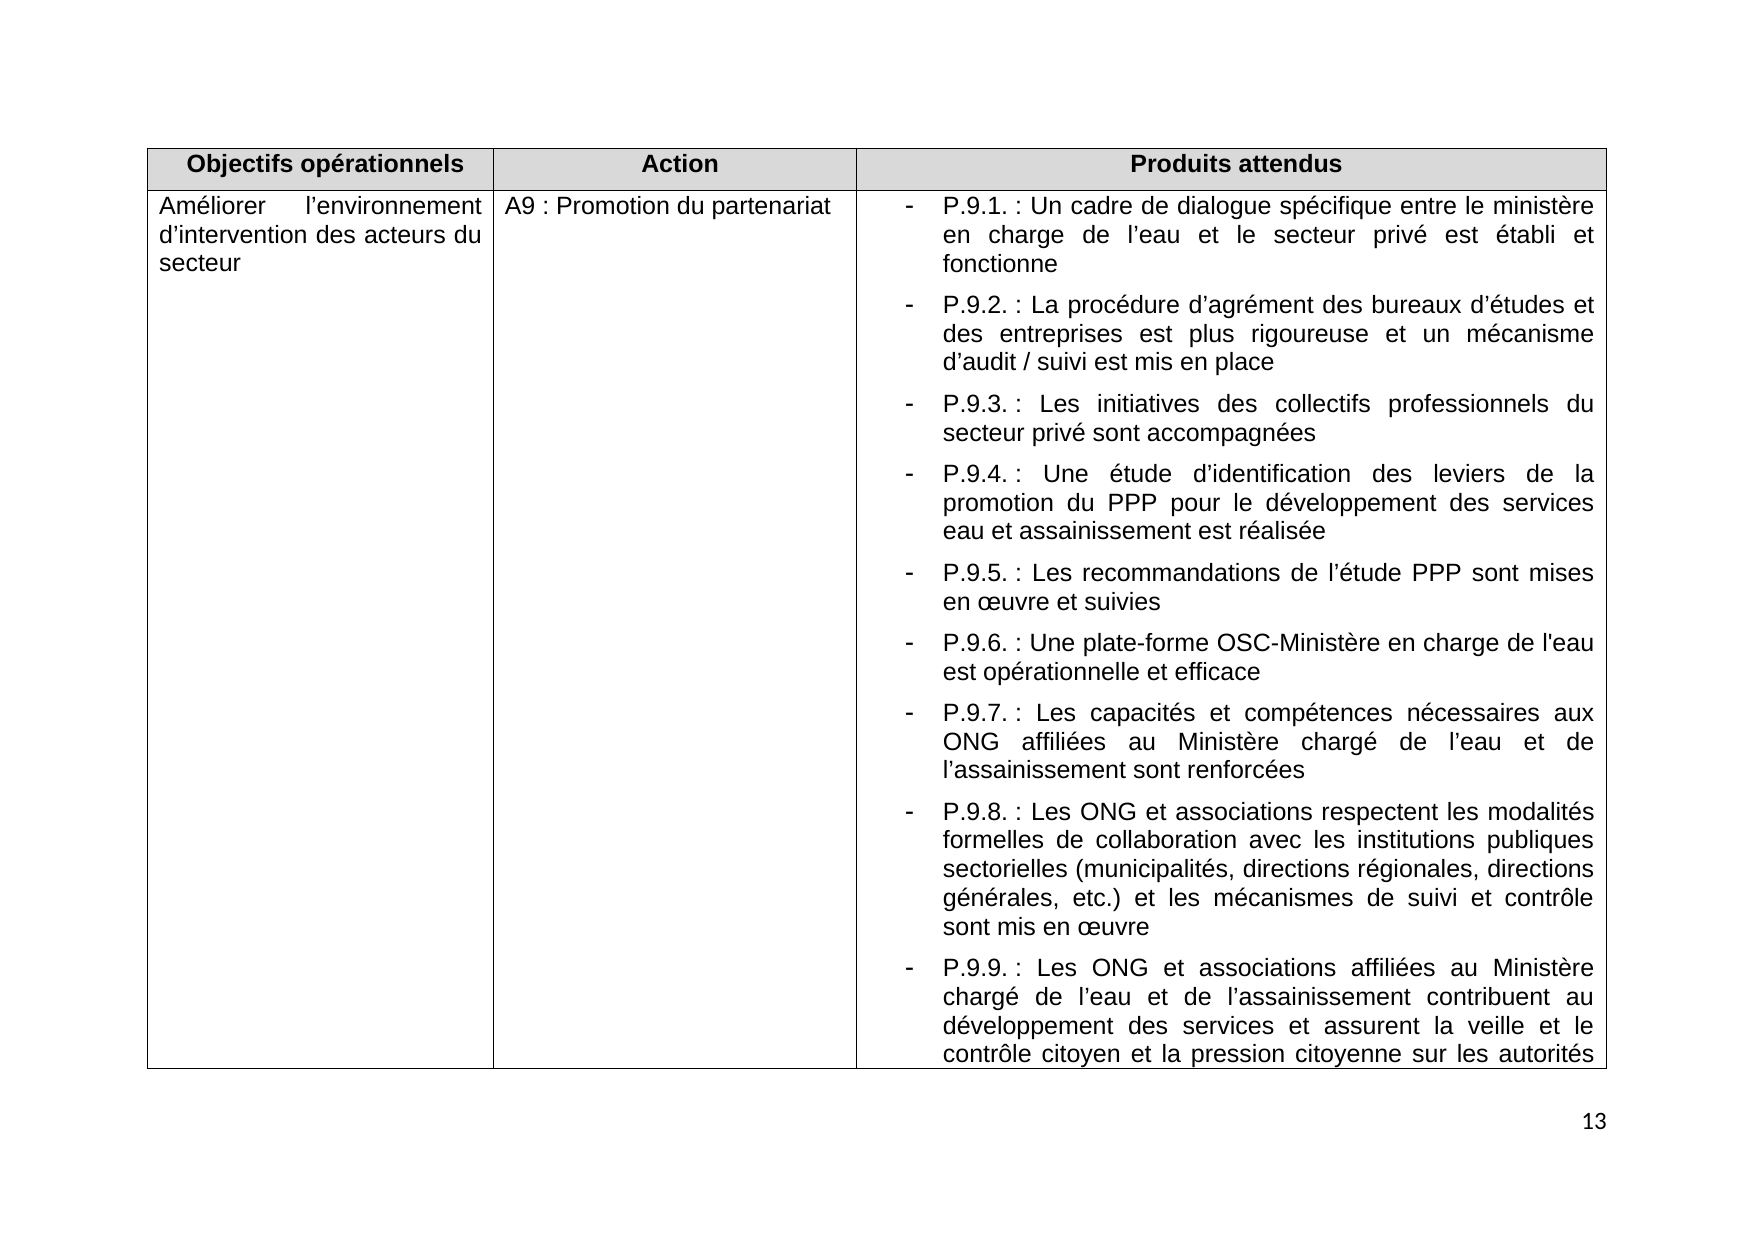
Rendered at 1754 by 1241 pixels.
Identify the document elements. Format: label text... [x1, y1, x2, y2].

table_header Objectifs opérationnels [148, 149, 493, 190]
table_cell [857, 191, 1606, 1068]
table_header Produits attendus [857, 149, 1606, 190]
table_cell A9 : Promotion du partenariat [494, 191, 856, 1068]
table_header Action [494, 149, 856, 190]
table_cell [148, 191, 493, 1068]
